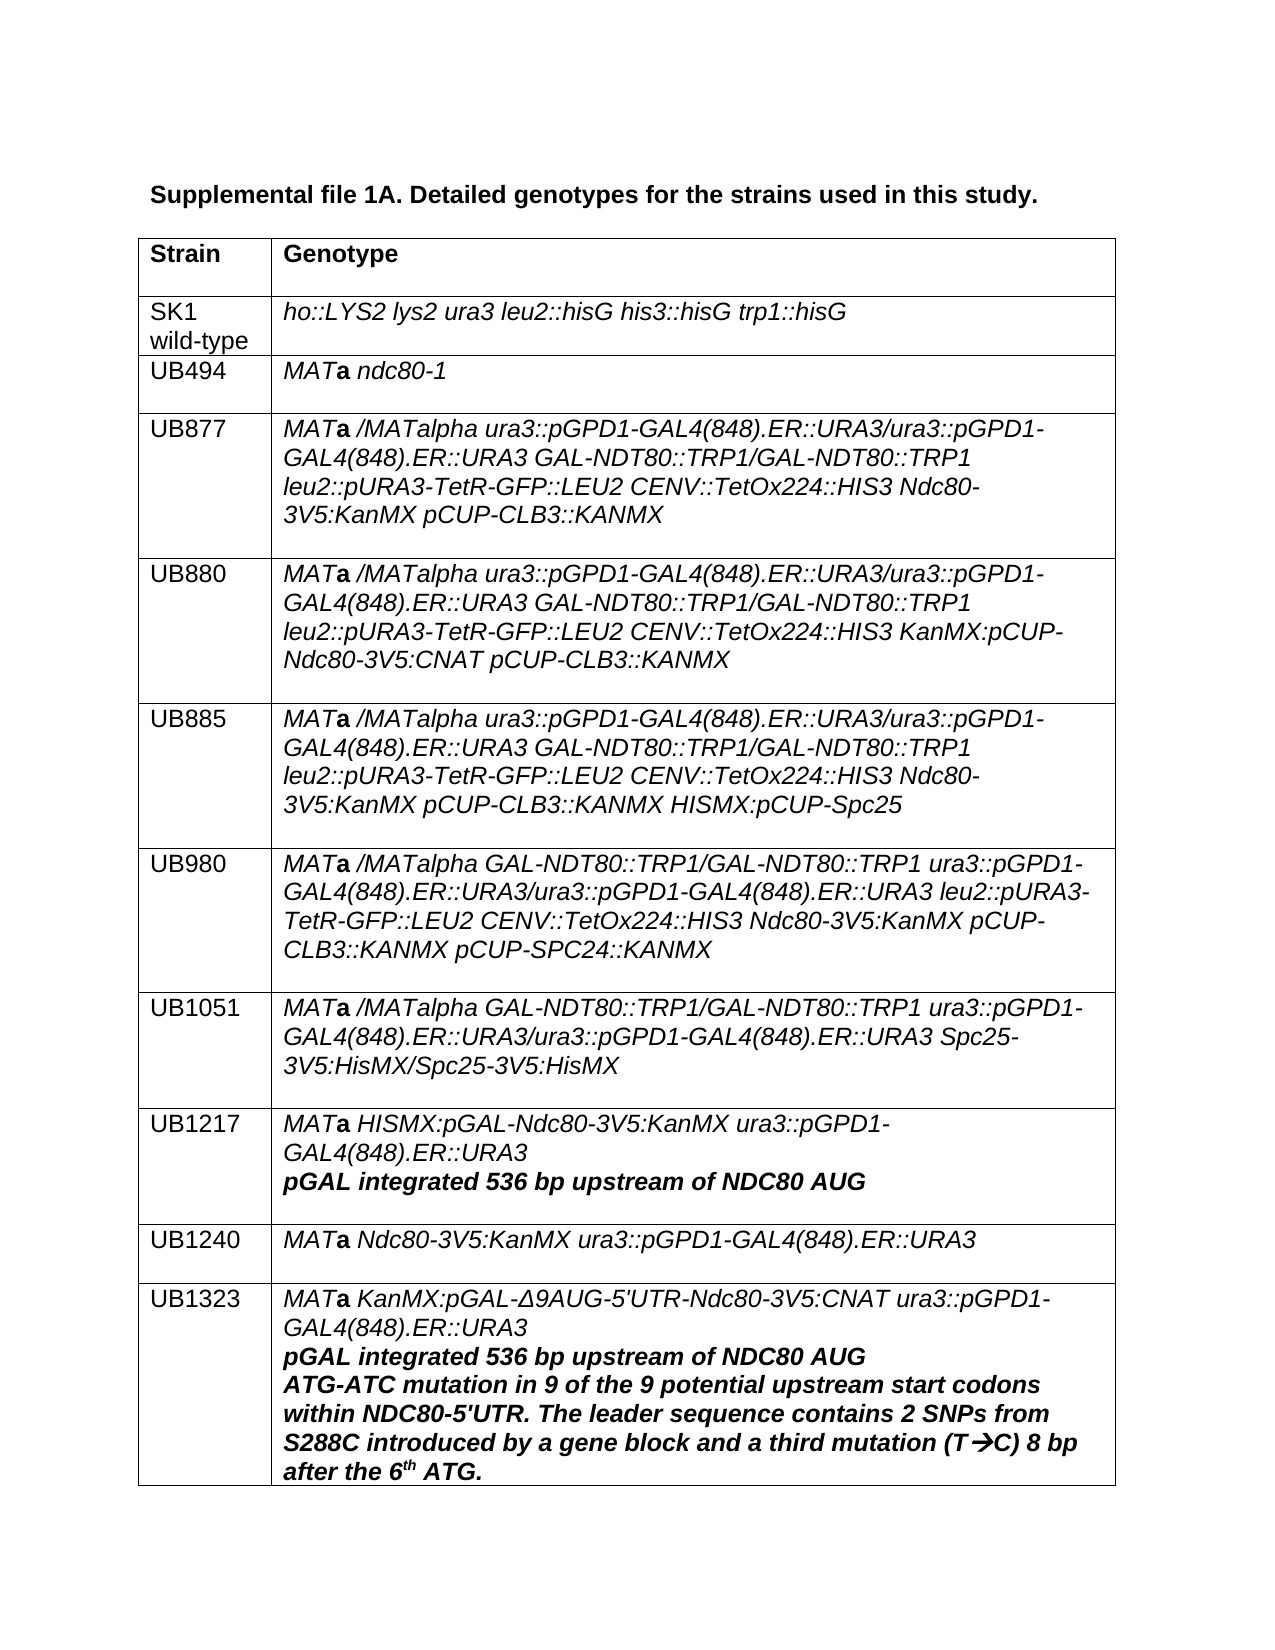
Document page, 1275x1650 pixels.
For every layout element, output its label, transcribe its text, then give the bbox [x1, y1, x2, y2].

table_cell MATa ndc80-1 [272, 356, 1115, 413]
table_cell UB1051 [139, 993, 271, 1108]
table_cell MATa /MATalpha ura3::pGPD1-GAL4(848).ER::URA3/ura3::pGPD1-GAL4(848).ER::URA3 GAL-NDT80::TRP1/GAL-NDT80::TRP1 leu2::pURA3-TetR-GFP::LEU2 CENV::TetOx224::HIS3 Ndc80-3V5:KanMX pCUP-CLB3::KANMX [272, 414, 1115, 558]
table_cell MATa HISMX:pGAL-Ndc80-3V5:KanMX ura3::pGPD1-GAL4(848).ER::URA3 pGAL integrated 536 bp upstream of NDC80 AUG [272, 1109, 1115, 1224]
table_cell SK1 wild-type [139, 297, 271, 354]
table_cell ho::LYS2 lys2 ura3 leu2::hisG his3::hisG trp1::hisG [272, 297, 1115, 354]
table_cell MATa /MATalpha ura3::pGPD1-GAL4(848).ER::URA3/ura3::pGPD1-GAL4(848).ER::URA3 GAL-NDT80::TRP1/GAL-NDT80::TRP1 leu2::pURA3-TetR-GFP::LEU2 CENV::TetOx224::HIS3 KanMX:pCUP-Ndc80-3V5:CNAT pCUP-CLB3::KANMX [272, 559, 1115, 703]
table_cell UB880 [139, 559, 271, 703]
table_cell UB1323 [139, 1284, 271, 1485]
table_cell UB1240 [139, 1225, 271, 1283]
table_header Genotype [272, 239, 1115, 296]
table_header Strain [139, 239, 271, 296]
table_cell UB980 [139, 849, 271, 992]
table_cell MATa /MATalpha GAL-NDT80::TRP1/GAL-NDT80::TRP1 ura3::pGPD1-GAL4(848).ER::URA3/ura3::pGPD1-GAL4(848).ER::URA3 leu2::pURA3-TetR-GFP::LEU2 CENV::TetOx224::HIS3 Ndc80-3V5:KanMX pCUP-CLB3::KANMX pCUP-SPC24::KANMX [272, 849, 1115, 992]
text Supplemental file 1A. Detailed genotypes for the strains used in this study. [150, 180, 1125, 209]
table_cell UB1217 [139, 1109, 271, 1224]
table_cell MATa KanMX:pGAL-Δ9AUG-5'UTR-Ndc80-3V5:CNAT ura3::pGPD1-GAL4(848).ER::URA3 pGAL integrated 536 bp upstream of NDC80 AUG ATG-ATC mutation in 9 of the 9 potential upstream start codons within NDC80-5'UTR. The leader sequence contains 2 SNPs from S288C introduced by a gene block and a third mutation (TC) 8 bp after the 6th ATG. [272, 1284, 1115, 1485]
table_cell UB885 [139, 704, 271, 847]
table_cell MATa /MATalpha ura3::pGPD1-GAL4(848).ER::URA3/ura3::pGPD1-GAL4(848).ER::URA3 GAL-NDT80::TRP1/GAL-NDT80::TRP1 leu2::pURA3-TetR-GFP::LEU2 CENV::TetOx224::HIS3 Ndc80-3V5:KanMX pCUP-CLB3::KANMX HISMX:pCUP-Spc25 [272, 704, 1115, 847]
table_cell MATa /MATalpha GAL-NDT80::TRP1/GAL-NDT80::TRP1 ura3::pGPD1-GAL4(848).ER::URA3/ura3::pGPD1-GAL4(848).ER::URA3 Spc25-3V5:HisMX/Spc25-3V5:HisMX [272, 993, 1115, 1108]
table_cell UB877 [139, 414, 271, 558]
table_cell MATa Ndc80-3V5:KanMX ura3::pGPD1-GAL4(848).ER::URA3 [272, 1225, 1115, 1283]
table_cell UB494 [139, 356, 271, 413]
